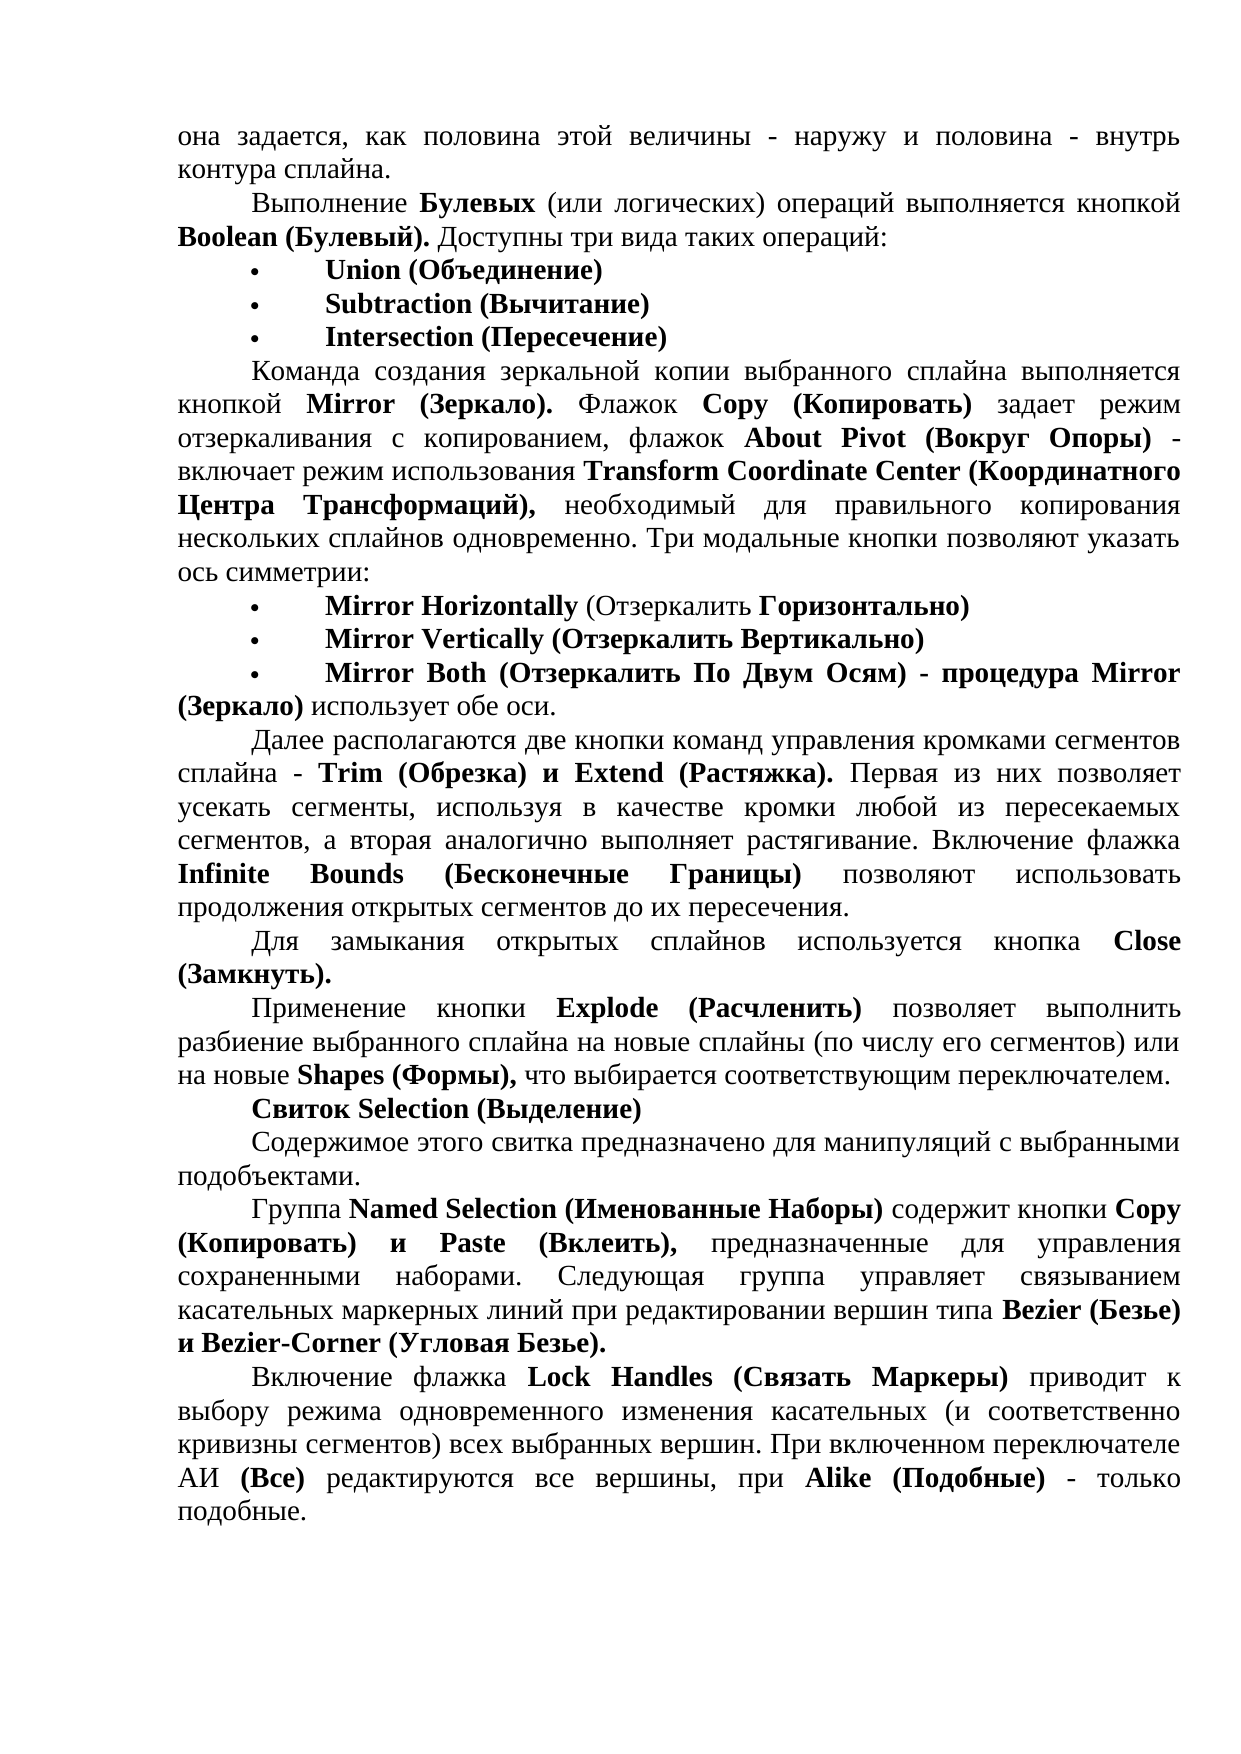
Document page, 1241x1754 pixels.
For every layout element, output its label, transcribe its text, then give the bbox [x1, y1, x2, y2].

text Далее располагаются две кнопки команд управления кромками сегментов сплайна - Trim (Обрезка) и Extend (Растяжка). Первая из них позволяет усекать сегменты, используя в качестве кромки любой из пересекаемых сегментов, а вторая аналогично выполняет растягивание. Включение флажка Infinite Bounds (Бесконечные Границы) позволяют использовать продолжения открытых сегментов до их пересечения. [177, 722, 1181, 923]
text Применение кнопки Explode (Расчленить) позволяет выполнить разбиение выбранного сплайна на новые сплайны (по числу его сегментов) или на новые Shapes (Формы), что выбирается соответствующим переключателем. [177, 990, 1181, 1091]
text Команда создания зеркальной копии выбранного сплайна выполняется кнопкой Mirror (Зеркало). Флажок Сору (Копировать) задает режим отзеркаливания с копированием, флажок About Pivot (Вокруг Опоры) - включает режим использования Transform Coordinate Center (Координатного Центра Трансформаций), необходимый для правильного копирования нескольких сплайнов одновременно. Три модальные кнопки позволяют указать ось симметрии: [177, 353, 1181, 588]
list Mirror Horizontally (Отзеркалить Горизонтально) [177, 588, 1181, 621]
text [177, 118, 1181, 185]
list Union (Объединение) [177, 252, 1181, 286]
list Mirror Vertically (Отзеркалить Вертикально) [177, 621, 1181, 655]
list Intersection (Пересечение) [177, 319, 1181, 353]
list Subtraction (Вычитание) [177, 286, 1181, 319]
text Свиток Selection (Выделение) [177, 1091, 1181, 1124]
text Выполнение Булевых (или логических) операций выполняется кнопкой Boolean (Булевый). Доступны три вида таких операций: [177, 185, 1181, 252]
text Включение флажка Lock Handles (Связать Маркеры) приводит к выбору режима одновременного изменения касательных (и соответственно кривизны сегментов) всех выбранных вершин. При включенном переключателе АИ (Все) редактируются все вершины, при Alike (Подобные) - только подобные. [177, 1359, 1181, 1527]
text Группа Named Selection (Именованные Наборы) содержит кнопки Сору (Копировать) и Paste (Вклеить), предназначенные для управления сохраненными наборами. Следующая группа управляет связыванием касательных маркерных линий при редактировании вершин типа Bezier (Безье) и Bezier-Corner (Угловая Безье). [177, 1191, 1181, 1359]
text Содержимое этого свитка предназначено для манипуляций с выбранными подобъектами. [177, 1124, 1181, 1191]
text Для замыкания открытых сплайнов используется кнопка Close (Замкнуть). [177, 923, 1181, 990]
list Mirror Both (Отзеркалить По Двум Осям) - процедура Mirror (Зеркало) использует обе оси. [177, 655, 1181, 722]
